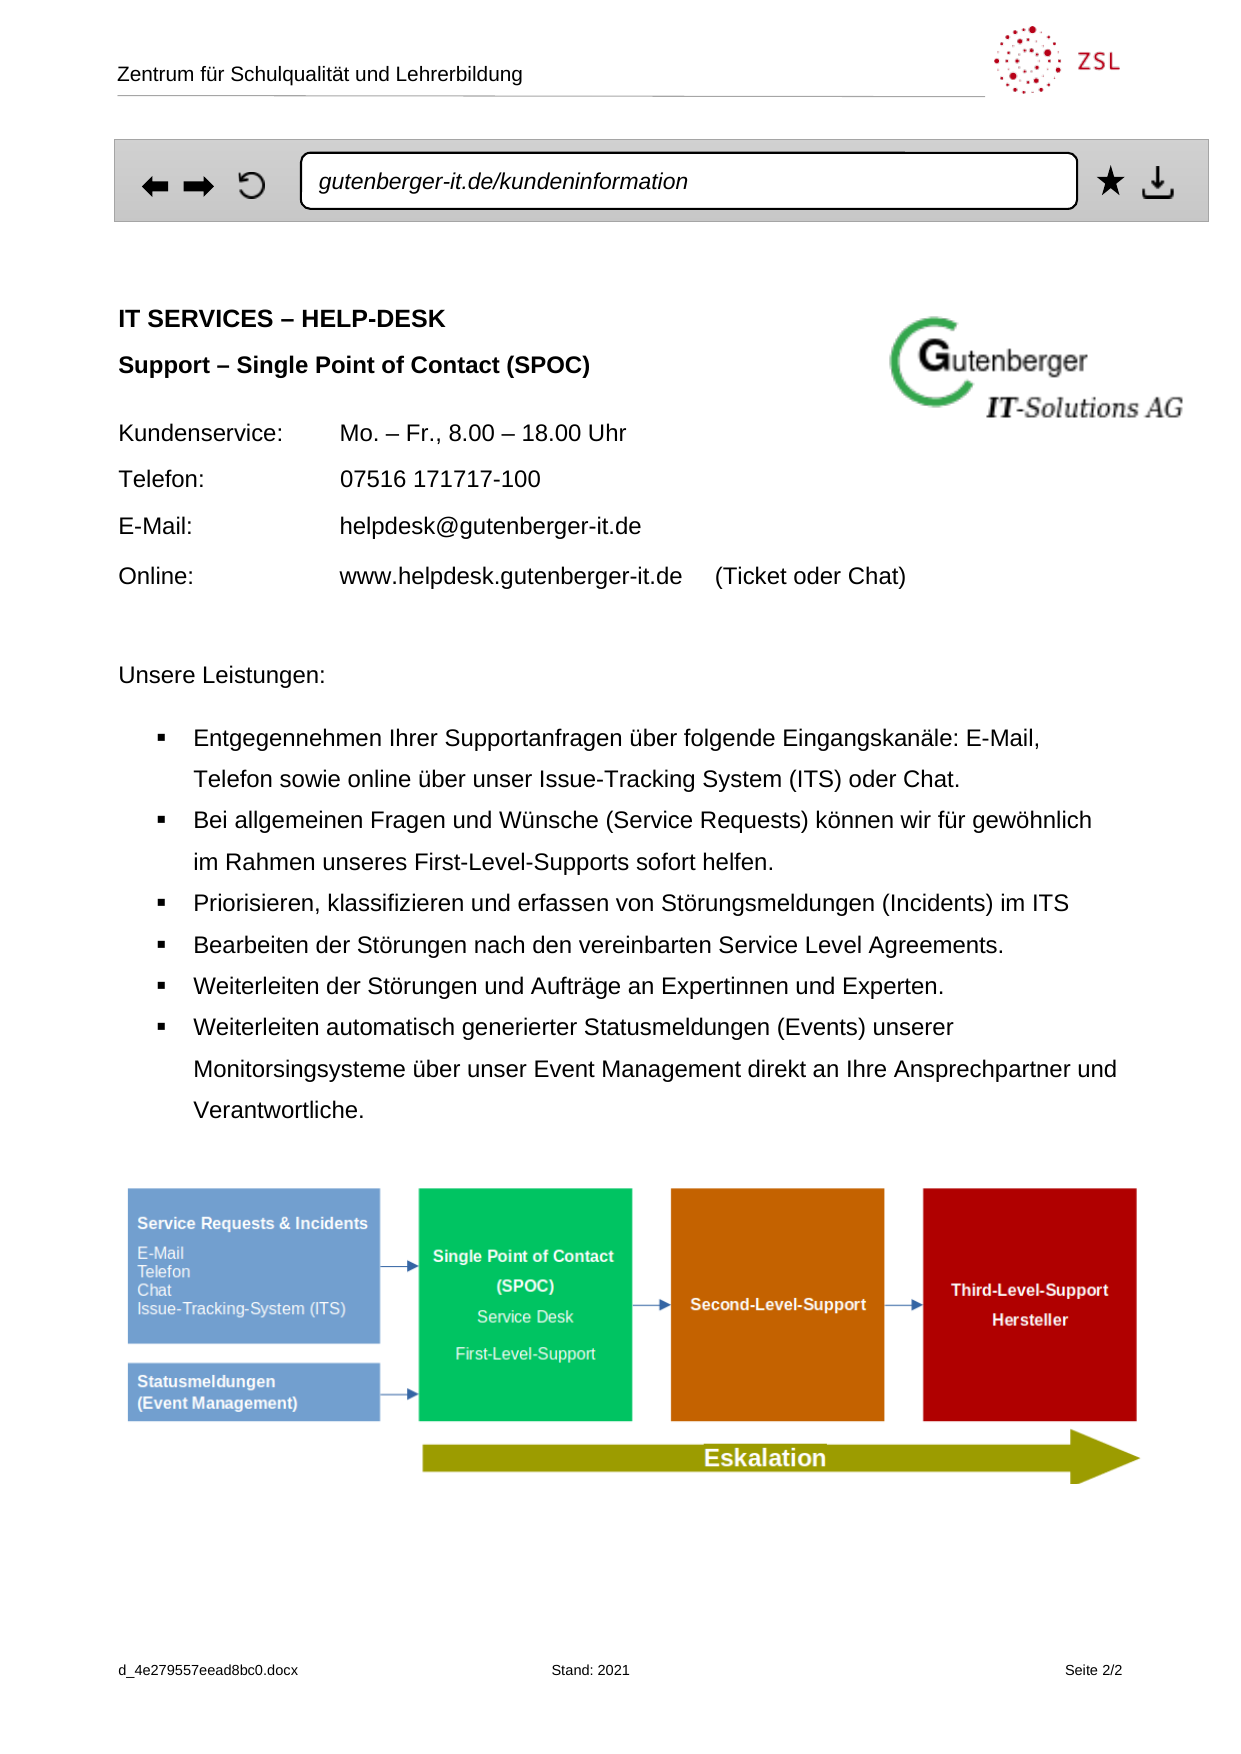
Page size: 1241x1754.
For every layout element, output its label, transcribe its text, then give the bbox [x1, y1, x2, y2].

list Bearbeiten der Störungen nach den vereinbarten Service Level Agreements. [156, 931, 1122, 958]
list Entgegennehmen Ihrer Supportanfragen über folgende Eingangskanäle: E-Mail, Telefon sowie online über unser Issue-Tracking System (ITS) oder Chat. [156, 724, 1122, 793]
list Priorisieren, klassifizieren und erfassen von Störungsmeldungen (Incidents) im ITS [156, 889, 1122, 917]
text Telefon: 07516 171717-100 [118, 465, 1122, 493]
list Weiterleiten automatisch generierter Statusmeldungen (Events) unserer Monitorsingsysteme über unser Event Management direkt an Ihre Ansprechpartner und Verantwortliche. [156, 1013, 1122, 1123]
picture [238, 172, 265, 199]
text E-Mail: helpdesk@gutenberger-it.de [118, 512, 1122, 539]
picture [1142, 166, 1174, 199]
list Weiterleiten der Störungen und Aufträge an Expertinnen und Experten. [156, 972, 1122, 999]
text Online: www.helpdesk.gutenberger-it.de (Ticket oder Chat) [118, 558, 1122, 591]
text Unsere Leistungen: [118, 657, 1122, 691]
picture [93, 1182, 1175, 1484]
list Bei allgemeinen Fragen und Wünsche (Service Requests) können wir für gewöhnlich im Rahmen unseres First-Level-Supports sofort helfen. [156, 806, 1122, 875]
text IT SERVICES – HELP-DESK [118, 304, 874, 332]
text Kundenservice: Mo. – Fr., 8.00 – 18.00 Uhr [118, 419, 1122, 446]
picture [992, 25, 1122, 96]
picture [874, 301, 1209, 432]
text Support – Single Point of Contact (SPOC) [118, 351, 874, 379]
